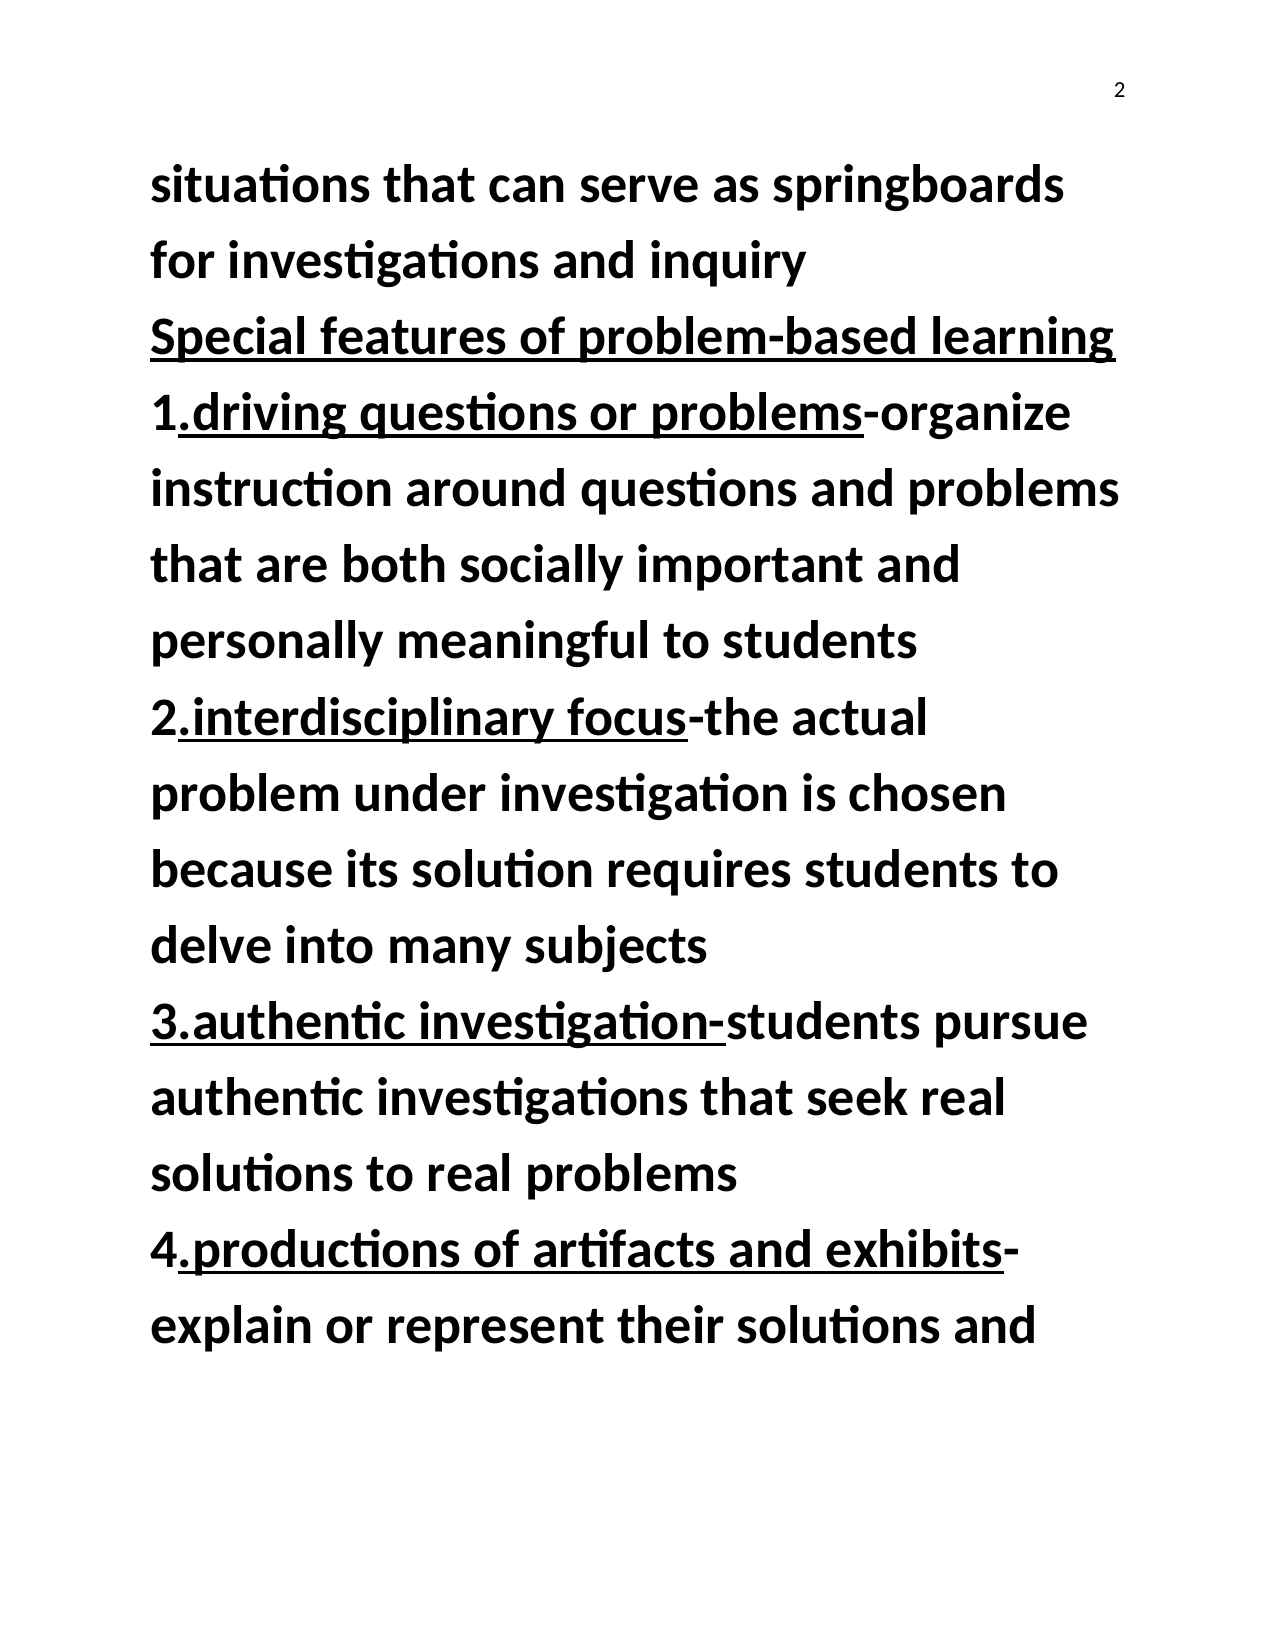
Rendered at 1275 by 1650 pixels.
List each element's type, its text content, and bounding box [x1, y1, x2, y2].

text Special features of problem-based learning [150, 302, 1125, 368]
text 1.driving questions or problems-organize instruction around questions and problems that are both socially important and personally meaningful to students [150, 378, 1125, 672]
text 2.interdisciplinary focus-the actual problem under investigation is chosen because its solution requires students to delve into many subjects [150, 682, 1125, 977]
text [150, 150, 1125, 292]
text 3.authentic investigation-students pursue authentic investigations that seek real solutions to real problems [150, 986, 1125, 1205]
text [150, 1214, 1125, 1357]
